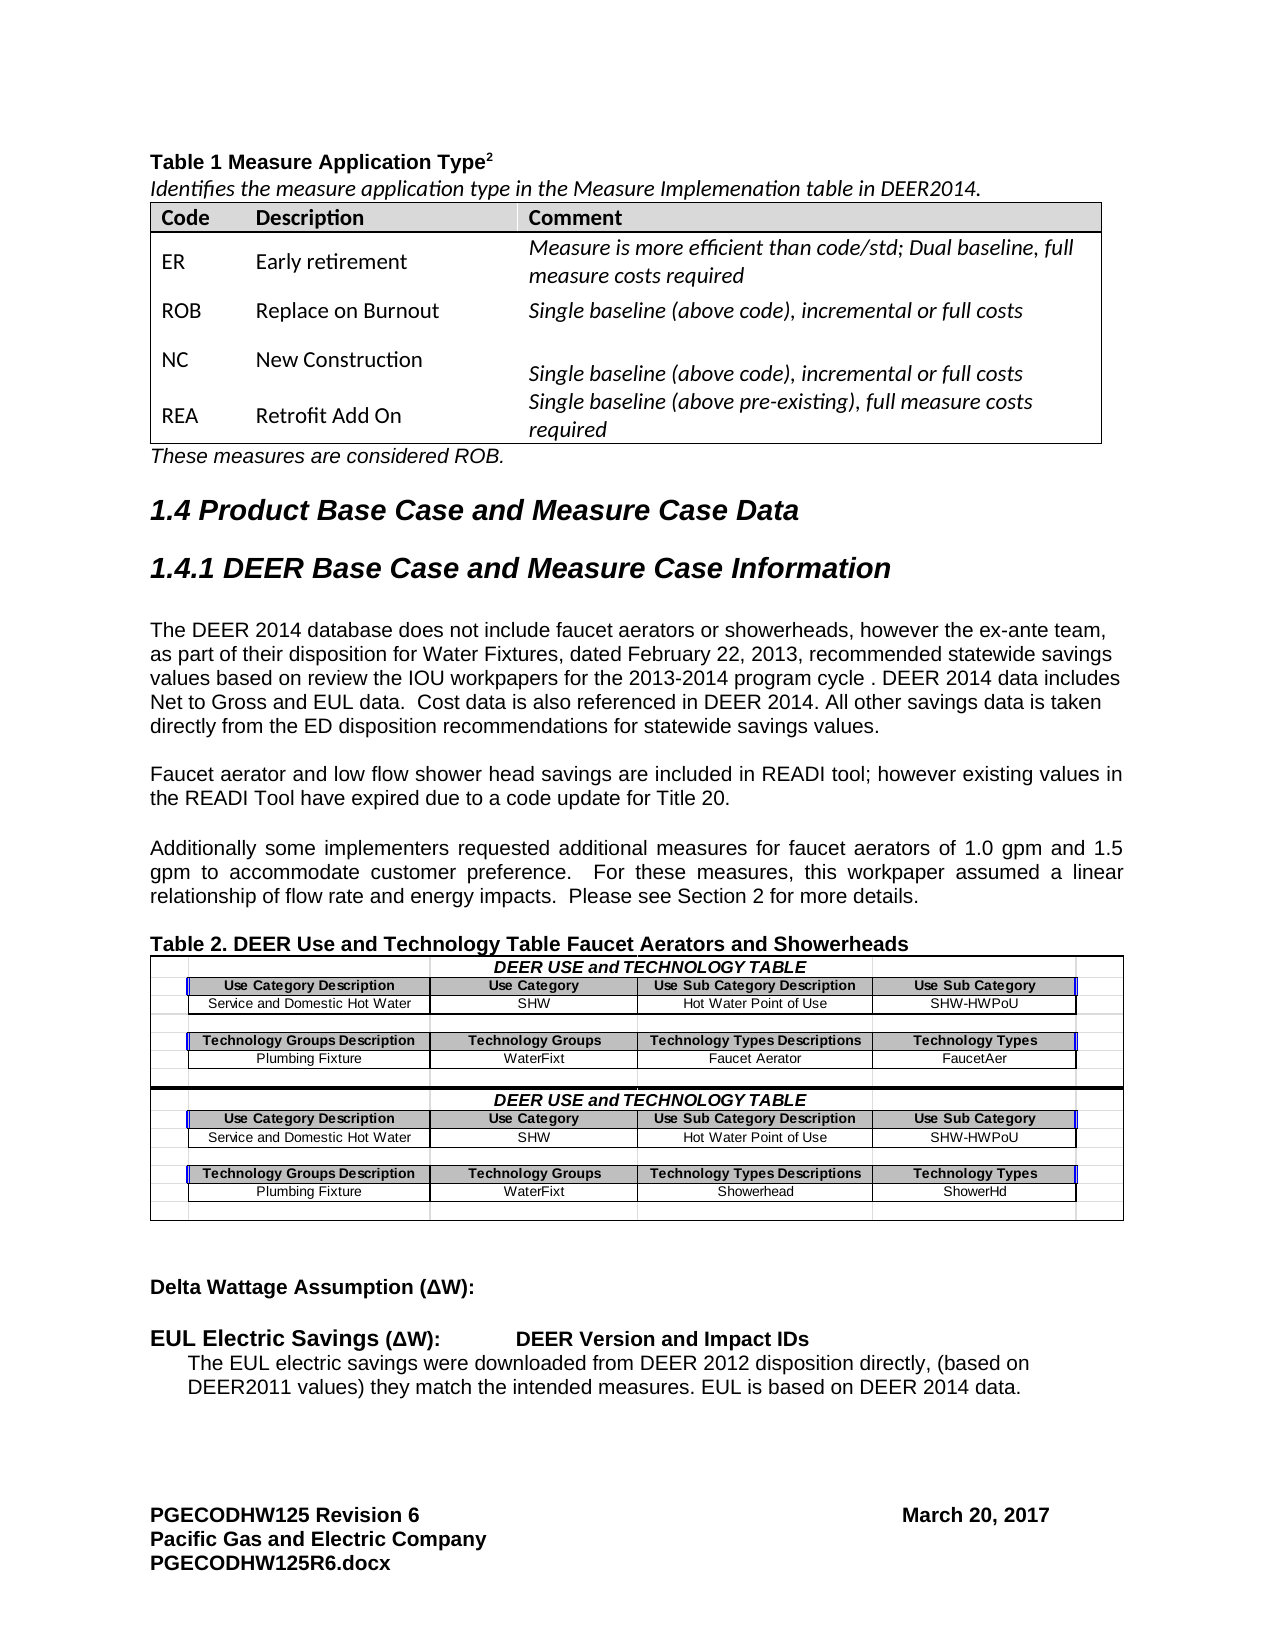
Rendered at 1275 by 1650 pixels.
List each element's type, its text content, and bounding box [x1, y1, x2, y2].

subtitle 1.4 Product Base Case and Measure Case Data [150, 493, 1125, 527]
table_cell Single baseline (above code), incremental or full costs [518, 331, 1101, 387]
table_cell Replace on Burnout [244, 289, 517, 331]
text The DEER 2014 database does not include faucet aerators or showerheads, however the ex-ante team, as part of their disposition for Water Fixtures, dated February 22, 2013, recommended statewide savings values based on review the IOU workpapers for the 2013-2014 program cycle . DEER 2014 data includes Net to Gross and EUL data. Cost data is also referenced in DEER 2014. All other savings data is taken directly from the ED disposition recommendations for statewide savings values. [150, 618, 1125, 737]
table_cell REA [151, 387, 244, 443]
table_cell Retrofit Add On [244, 387, 517, 443]
table_cell New Construction [244, 331, 517, 387]
text These measures are considered ROB. [150, 444, 1125, 468]
table_cell Single baseline (above pre-existing), full measure costs required [518, 387, 1101, 443]
text Identifies the measure application type in the Measure Implemenation table in DEER2014. [150, 174, 1125, 202]
text EUL Electric Savings (ΔW): DEER Version and Impact IDs [150, 1325, 1125, 1351]
table_cell Measure is more efficient than code/std; Dual baseline, full measure costs required [518, 233, 1101, 289]
table_cell ER [151, 233, 244, 289]
text The EUL electric savings were downloaded from DEER 2012 disposition directly, (based on DEER2011 values) they match the intended measures. EUL is based on DEER 2014 data. [187, 1351, 1125, 1399]
table_header Description [244, 203, 517, 231]
text Delta Wattage Assumption (ΔW): [150, 1274, 1125, 1298]
text Table 2. DEER Use and Technology Table Faucet Aerators and Showerheads [150, 932, 1125, 956]
subtitle 1.4.1 DEER Base Case and Measure Case Information [150, 552, 1125, 585]
table_cell NC [151, 331, 244, 387]
table_cell Early retirement [244, 233, 517, 289]
table_header Code [151, 203, 244, 231]
table_header Comment [518, 203, 1101, 231]
table_cell Single baseline (above code), incremental or full costs [518, 289, 1101, 331]
text Faucet aerator and low flow shower head savings are included in READI tool; however existing values in the READI Tool have expired due to a code update for Title 20. [150, 761, 1125, 809]
table_cell ROB [151, 289, 244, 331]
text Additionally some implementers requested additional measures for faucet aerators of 1.0 gpm and 1.5 gpm to accommodate customer preference. For these measures, this workpaper assumed a linear relationship of flow rate and energy impacts. Please see Section 2 for more details. [150, 836, 1125, 908]
